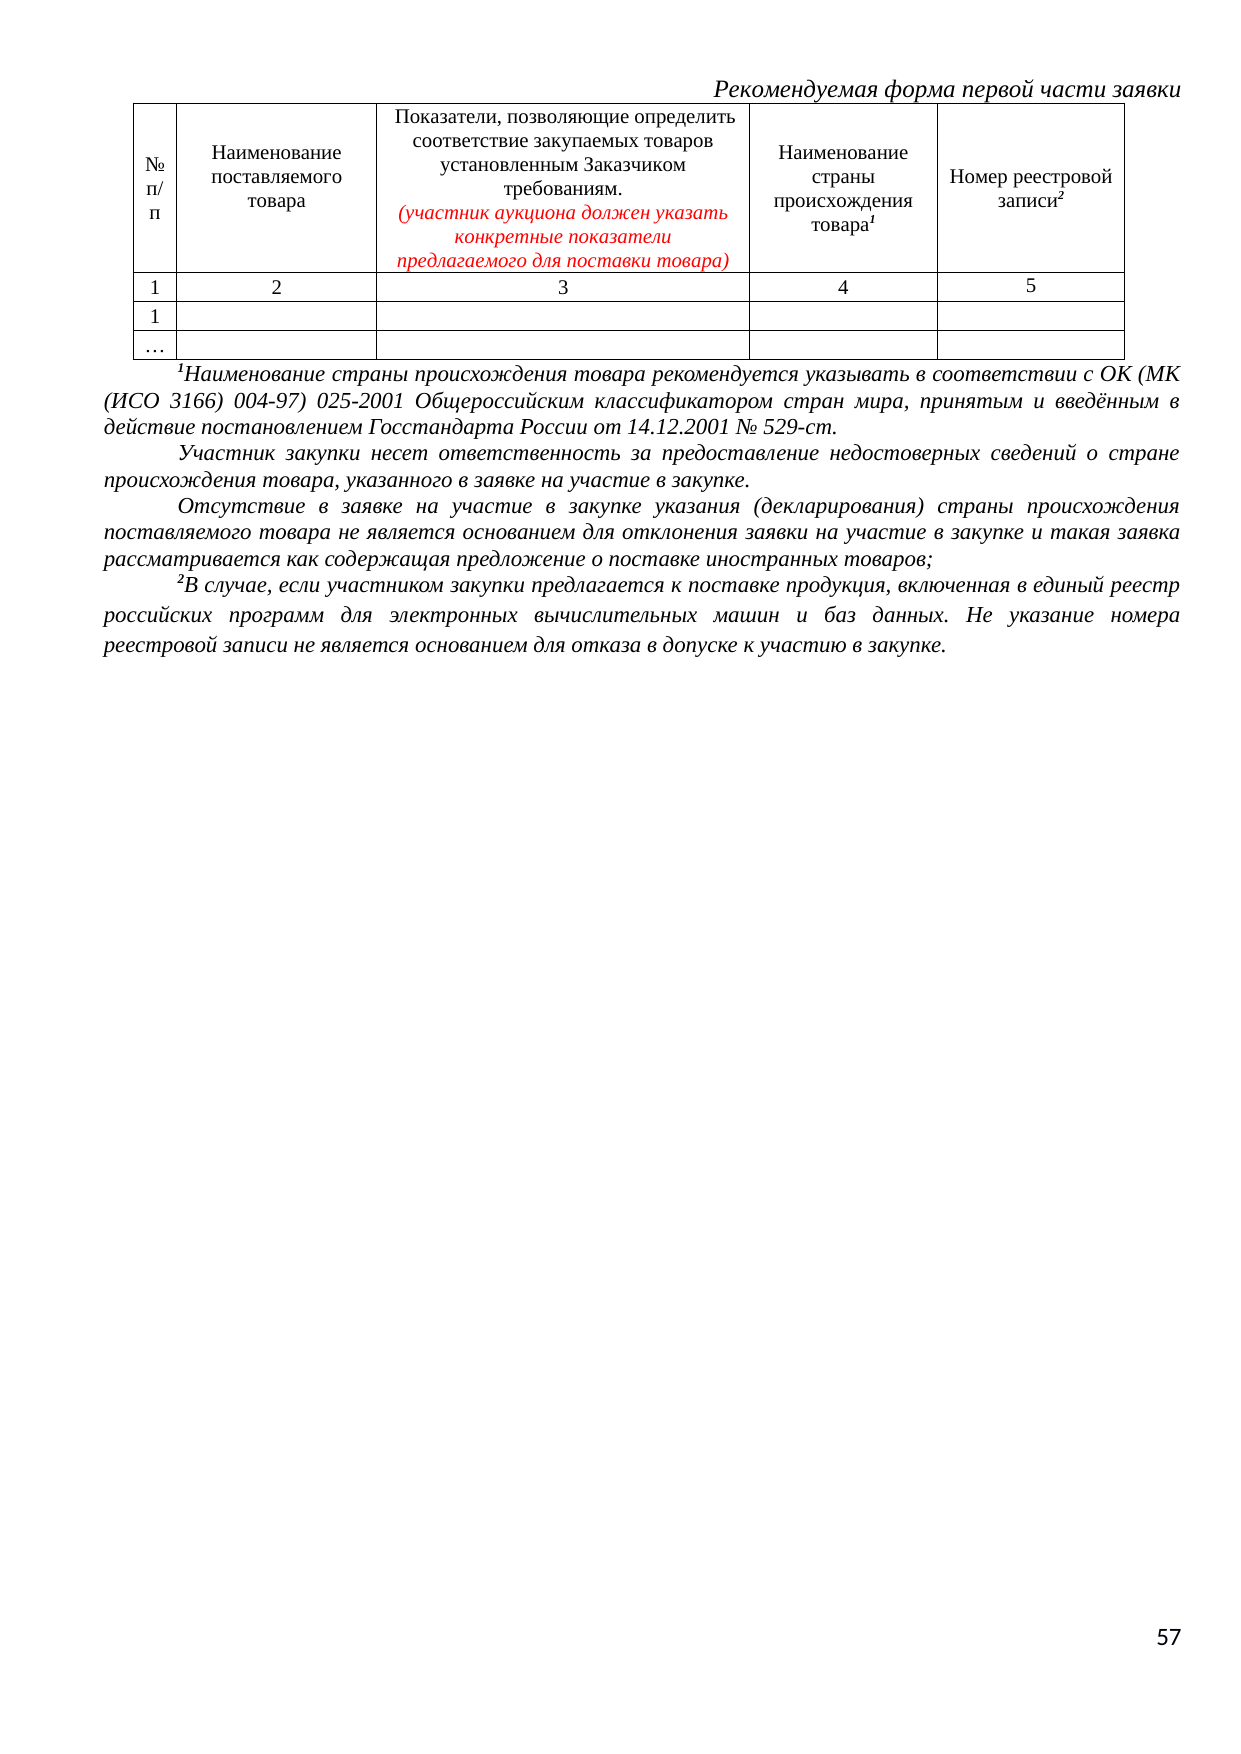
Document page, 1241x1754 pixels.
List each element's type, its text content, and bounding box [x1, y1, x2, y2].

table_cell [177, 331, 376, 359]
table_cell 1 [134, 273, 176, 301]
table_cell [750, 302, 937, 330]
text Участник закупки несет ответственность за предоставление недостоверных сведений о стране происхождения товара, указанного в заявке на участие в закупке. [103, 439, 1181, 492]
table_cell [750, 331, 937, 359]
text Рекомендуемая форма первой части заявки [103, 74, 1181, 103]
text 2В случае, если участником закупки предлагается к поставке продукция, включенная в единый реестр российских программ для электронных вычислительных машин и баз данных. Не указание номера реестровой записи не является основанием для отказа в допуске к участию в закупке. [103, 571, 1181, 658]
table_header Показатели, позволяющие определить соответствие закупаемых товаров установленным Заказчиком требованиям. (участник аукциона должен указать конкретные показатели предлагаемого для поставки товара) [377, 104, 749, 272]
table_cell 1 [134, 302, 176, 330]
table_header Наименование страны происхождения товара1 [750, 104, 937, 272]
table_cell 3 [377, 273, 749, 301]
text 1Наименование страны происхождения товара рекомендуется указывать в соответствии с ОК (МК (ИСО 3166) 004-97) 025-2001 Общероссийским классификатором стран мира, принятым и введённым в действие постановлением Госстандарта России от 14.12.2001 № 529-ст. [103, 360, 1181, 439]
table_cell … [134, 331, 176, 359]
table_cell [377, 331, 749, 359]
table_cell 4 [750, 273, 937, 301]
table_cell [377, 302, 749, 330]
table_cell 5 [938, 273, 1124, 301]
table_cell 2 [177, 273, 376, 301]
table_cell [177, 302, 376, 330]
text Отсутствие в заявке на участие в закупке указания (декларирования) страны происхождения поставляемого товара не является основанием для отклонения заявки на участие в закупке и такая заявка рассматривается как содержащая предложение о поставке иностранных товаров; [103, 492, 1181, 571]
table_cell [938, 331, 1124, 359]
table_cell [938, 302, 1124, 330]
table_header Наименование поставляемого товара [177, 104, 376, 272]
table_header Номер реестровой записи2 [938, 104, 1124, 272]
table_header № п/п [134, 104, 176, 272]
